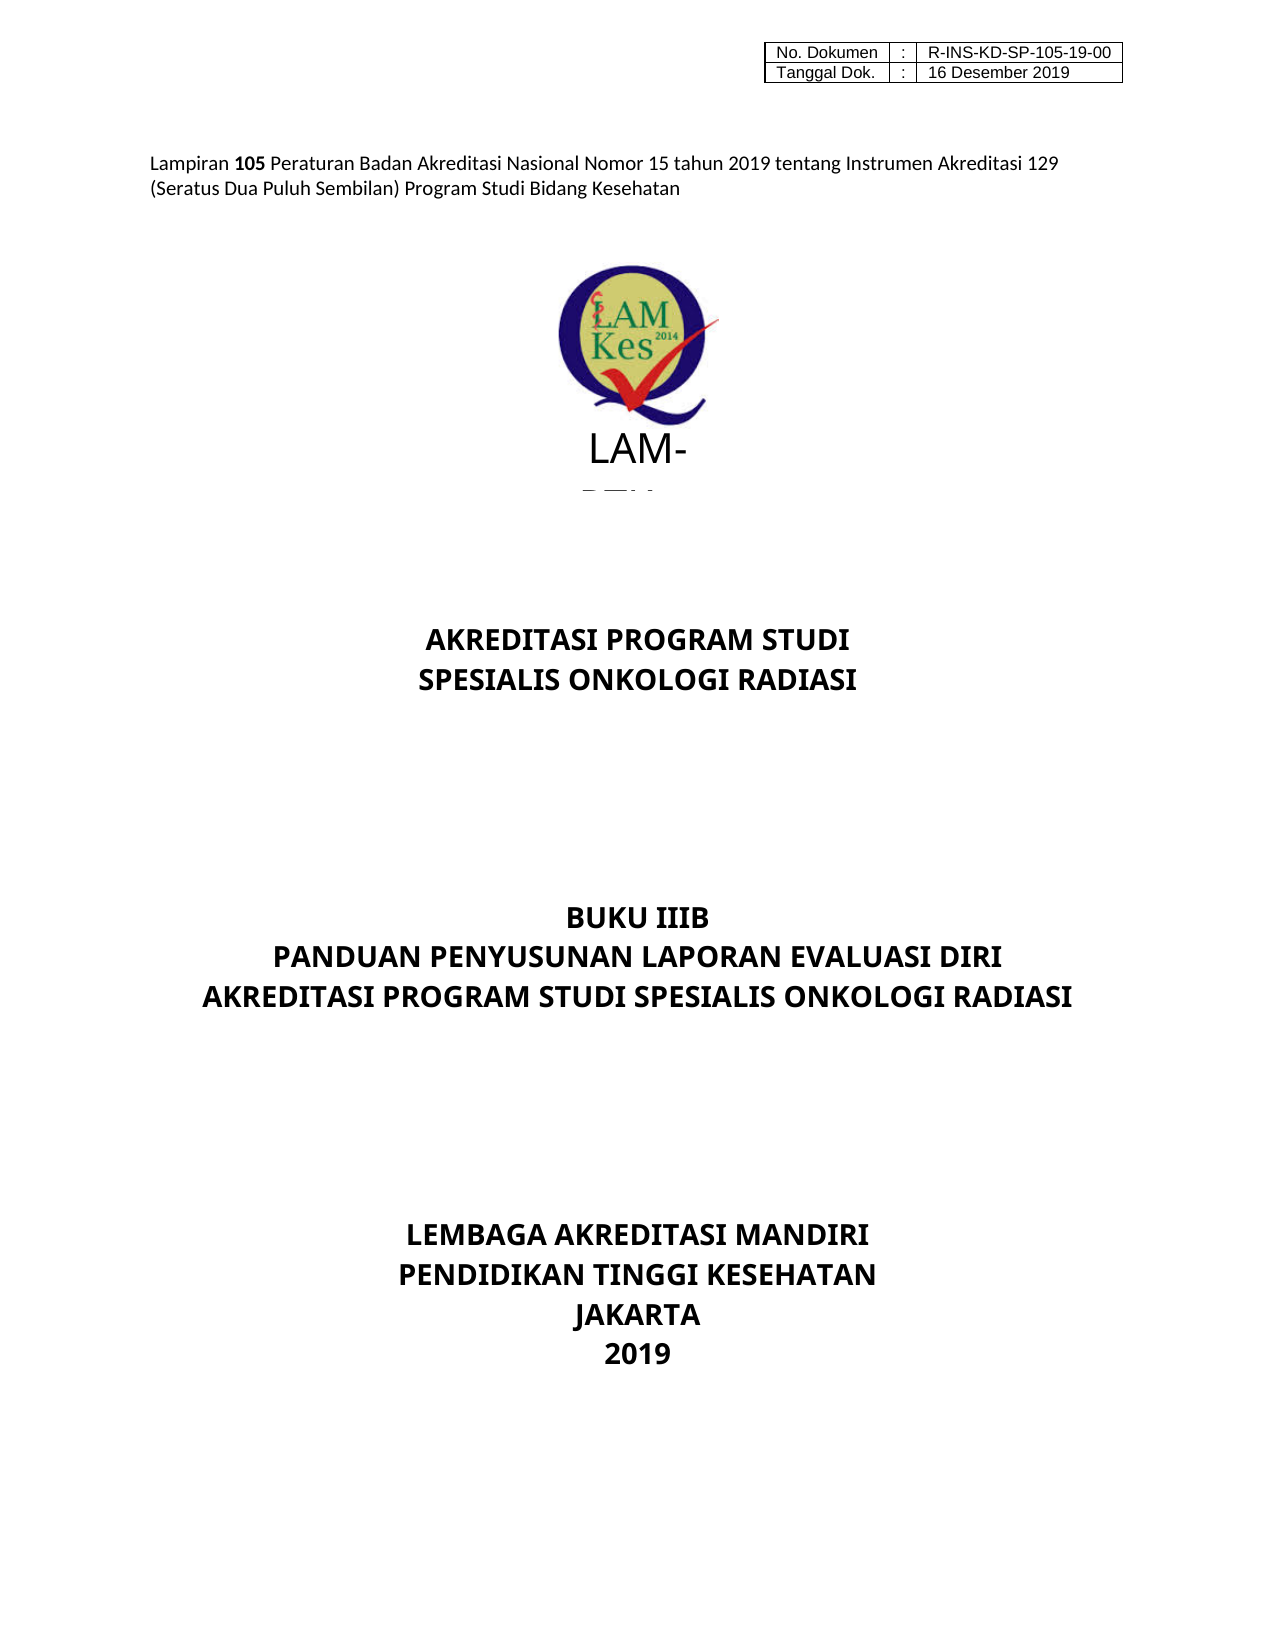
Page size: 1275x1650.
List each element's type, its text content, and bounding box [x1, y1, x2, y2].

text LEMBAGA AKREDITASI MANDIRI [150, 1214, 1125, 1254]
text AKREDITASI PROGRAM STUDI [150, 619, 1125, 659]
picture [550, 262, 719, 429]
text PANDUAN PENYUSUNAN LAPORAN EVALUASI DIRI [150, 937, 1125, 976]
text AKREDITASI PROGRAM STUDI SPESIALIS ONKOLOGI RADIASI [150, 976, 1125, 1016]
text SPESIALIS ONKOLOGI RADIASI [150, 659, 1125, 699]
text 2019 [150, 1334, 1125, 1373]
text PENDIDIKAN TINGGI KESEHATAN [150, 1254, 1125, 1294]
text JAKARTA [150, 1294, 1125, 1334]
text Lampiran 105 Peraturan Badan Akreditasi Nasional Nomor 15 tahun 2019 tentang Instrumen Akreditasi 129 (Seratus Dua Puluh Sembilan) Program Studi Bidang Kesehatan [150, 150, 1125, 201]
text BUKU IIIB [150, 897, 1125, 937]
